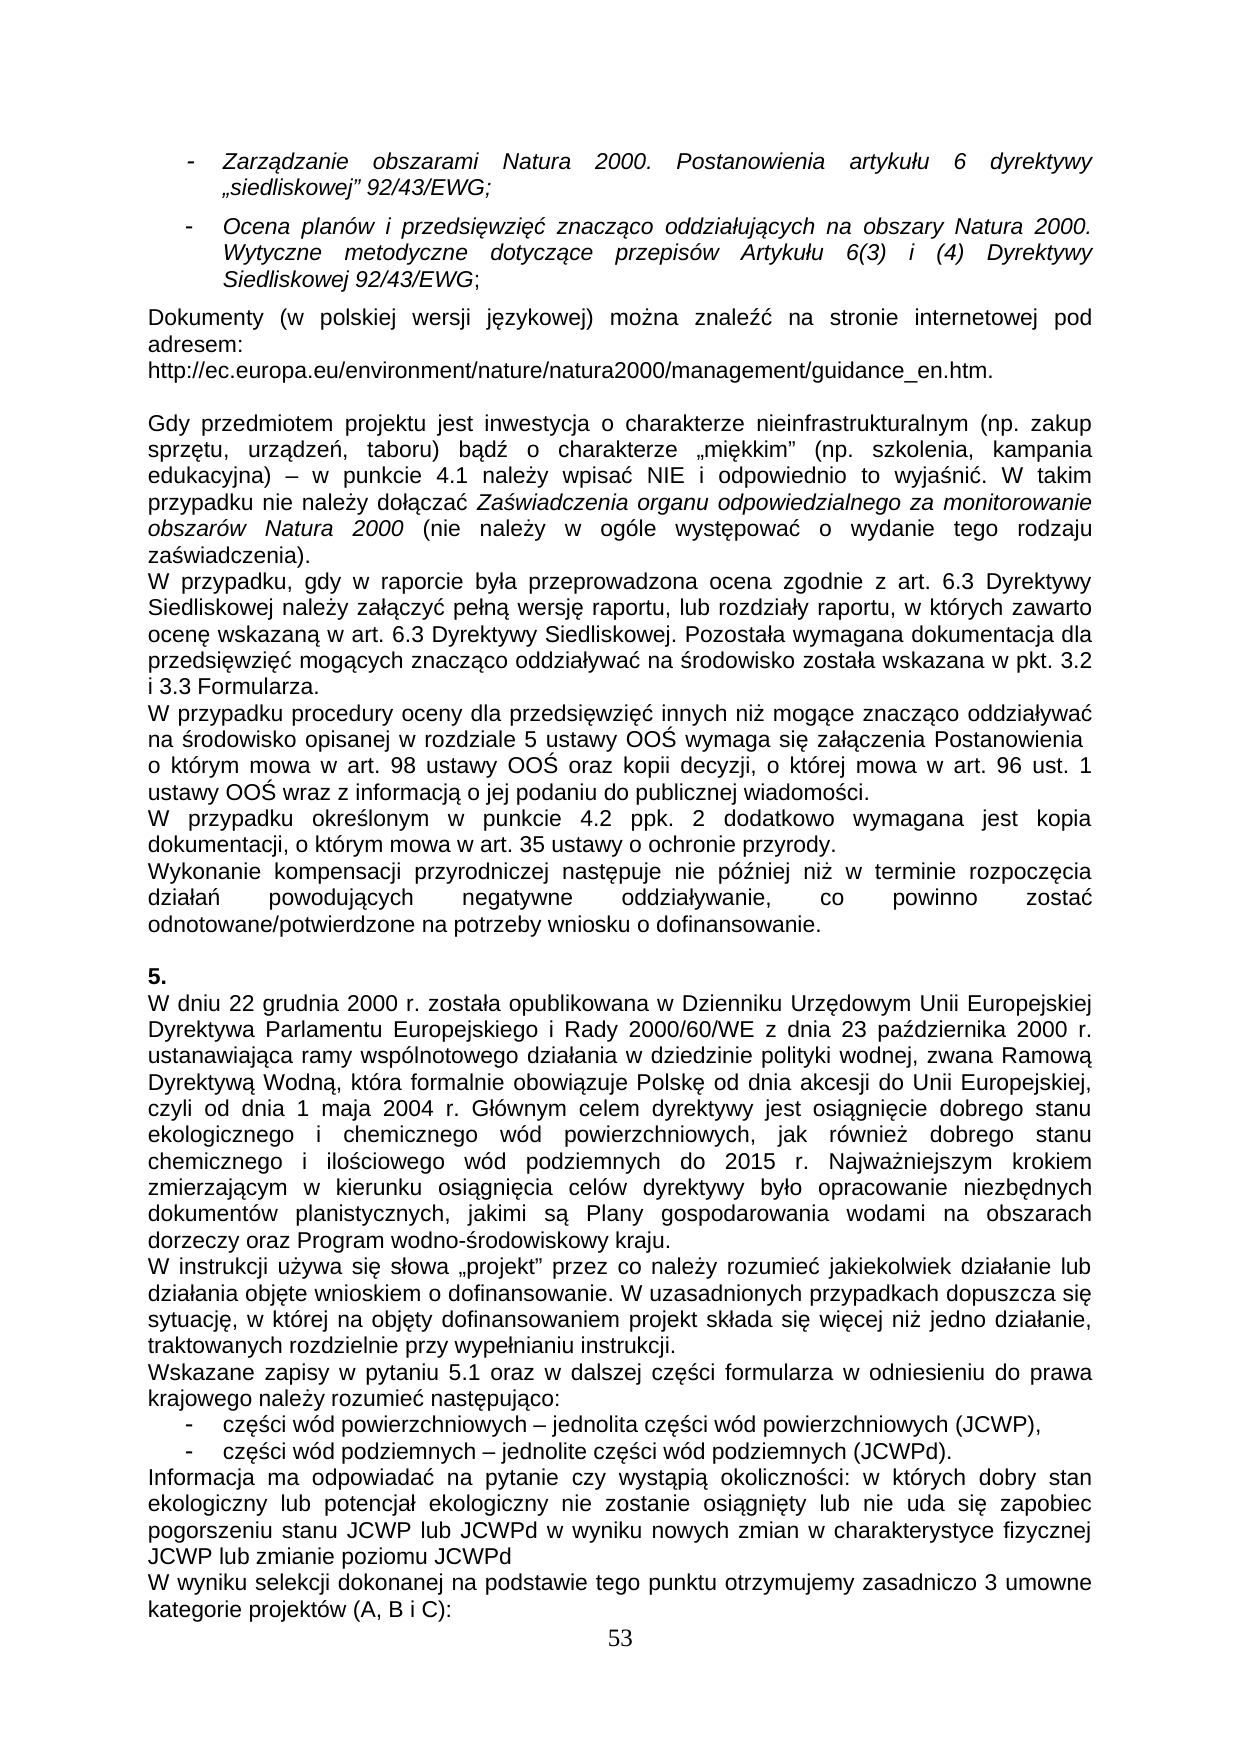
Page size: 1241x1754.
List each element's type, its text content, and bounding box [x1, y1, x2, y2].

text Dokumenty (w polskiej wersji językowej) można znaleźć na stronie internetowej pod adresem: http://ec.europa.eu/environment/nature/natura2000/management/guidance_en.htm. [148, 304, 1093, 383]
list Zarządzanie obszarami Natura 2000. Postanowienia artykułu 6 dyrektywy „siedliskowej” 92/43/EWG; [185, 148, 1093, 200]
text W wyniku selekcji dokonanej na podstawie tego punktu otrzymujemy zasadniczo 3 umowne kategorie projektów (A, B i C): [148, 1569, 1093, 1622]
text W instrukcji używa się słowa „projekt” przez co należy rozumieć jakiekolwiek działanie lub działania objęte wnioskiem o dofinansowanie. W uzasadnionych przypadkach dopuszcza się sytuację, w której na objęty dofinansowaniem projekt składa się więcej niż jedno działanie, traktowanych rozdzielnie przy wypełnianiu instrukcji. [148, 1253, 1093, 1358]
text 5. [148, 963, 1093, 989]
text W dniu 22 grudnia 2000 r. została opublikowana w Dzienniku Urzędowym Unii Europejskiej Dyrektywa Parlamentu Europejskiego i Rady 2000/60/WE z dnia 23 października 2000 r. ustanawiająca ramy wspólnotowego działania w dziedzinie polityki wodnej, zwana Ramową Dyrektywą Wodną, która formalnie obowiązuje Polskę od dnia akcesji do Unii Europejskiej, czyli od dnia 1 maja 2004 r. Głównym celem dyrektywy jest osiągnięcie dobrego stanu ekologicznego i chemicznego wód powierzchniowych, jak również dobrego stanu chemicznego i ilościowego wód podziemnych do 2015 r. Najważniejszym krokiem zmierzającym w kierunku osiągnięcia celów dyrektywy było opracowanie niezbędnych dokumentów planistycznych, jakimi są Plany gospodarowania wodami na obszarach dorzeczy oraz Program wodno-środowiskowy kraju. [148, 989, 1093, 1253]
text W przypadku procedury oceny dla przedsięwzięć innych niż mogące znacząco oddziaływać na środowisko opisanej w rozdziale 5 ustawy OOŚ wymaga się załączenia Postanowienia o którym mowa w art. 98 ustawy OOŚ oraz kopii decyzji, o której mowa w art. 96 ust. 1 ustawy OOŚ wraz z informacją o jej podaniu do publicznej wiadomości. [148, 700, 1093, 805]
text Gdy przedmiotem projektu jest inwestycja o charakterze nieinfrastrukturalnym (np. zakup sprzętu, urządzeń, taboru) bądź o charakterze „miękkim” (np. szkolenia, kampania edukacyjna) – w punkcie 4.1 należy wpisać NIE i odpowiednio to wyjaśnić. W takim przypadku nie należy dołączać Zaświadczenia organu odpowiedzialnego za monitorowanie obszarów Natura 2000 (nie należy w ogóle występować o wydanie tego rodzaju zaświadczenia). [148, 410, 1093, 568]
text Informacja ma odpowiadać na pytanie czy wystąpią okoliczności: w których dobry stan ekologiczny lub potencjał ekologiczny nie zostanie osiągnięty lub nie uda się zapobiec pogorszeniu stanu JCWP lub JCWPd w wyniku nowych zmian w charakterystyce fizycznej JCWP lub zmianie poziomu JCWPd [148, 1464, 1093, 1569]
list Ocena planów i przedsięwzięć znacząco oddziałujących na obszary Natura 2000. Wytyczne metodyczne dotyczące przepisów Artykułu 6(3) i (4) Dyrektywy Siedliskowej 92/43/EWG; [185, 213, 1093, 292]
text Wykonanie kompensacji przyrodniczej następuje nie później niż w terminie rozpoczęcia działań powodujących negatywne oddziaływanie, co powinno zostać odnotowane/potwierdzone na potrzeby wniosku o dofinansowanie. [148, 858, 1093, 937]
list części wód podziemnych – jednolite części wód podziemnych (JCWPd). [185, 1438, 1093, 1464]
list części wód powierzchniowych – jednolita części wód powierzchniowych (JCWP), [185, 1411, 1093, 1438]
text Wskazane zapisy w pytaniu 5.1 oraz w dalszej części formularza w odniesieniu do prawa krajowego należy rozumieć następująco: [148, 1358, 1093, 1411]
text W przypadku, gdy w raporcie była przeprowadzona ocena zgodnie z art. 6.3 Dyrektywy Siedliskowej należy załączyć pełną wersję raportu, lub rozdziały raportu, w których zawarto ocenę wskazaną w art. 6.3 Dyrektywy Siedliskowej. Pozostała wymagana dokumentacja dla przedsięwzięć mogących znacząco oddziaływać na środowisko została wskazana w pkt. 3.2 i 3.3 Formularza. [148, 568, 1093, 700]
text W przypadku określonym w punkcie 4.2 ppk. 2 dodatkowo wymagana jest kopia dokumentacji, o którym mowa w art. 35 ustawy o ochronie przyrody. [148, 805, 1093, 858]
